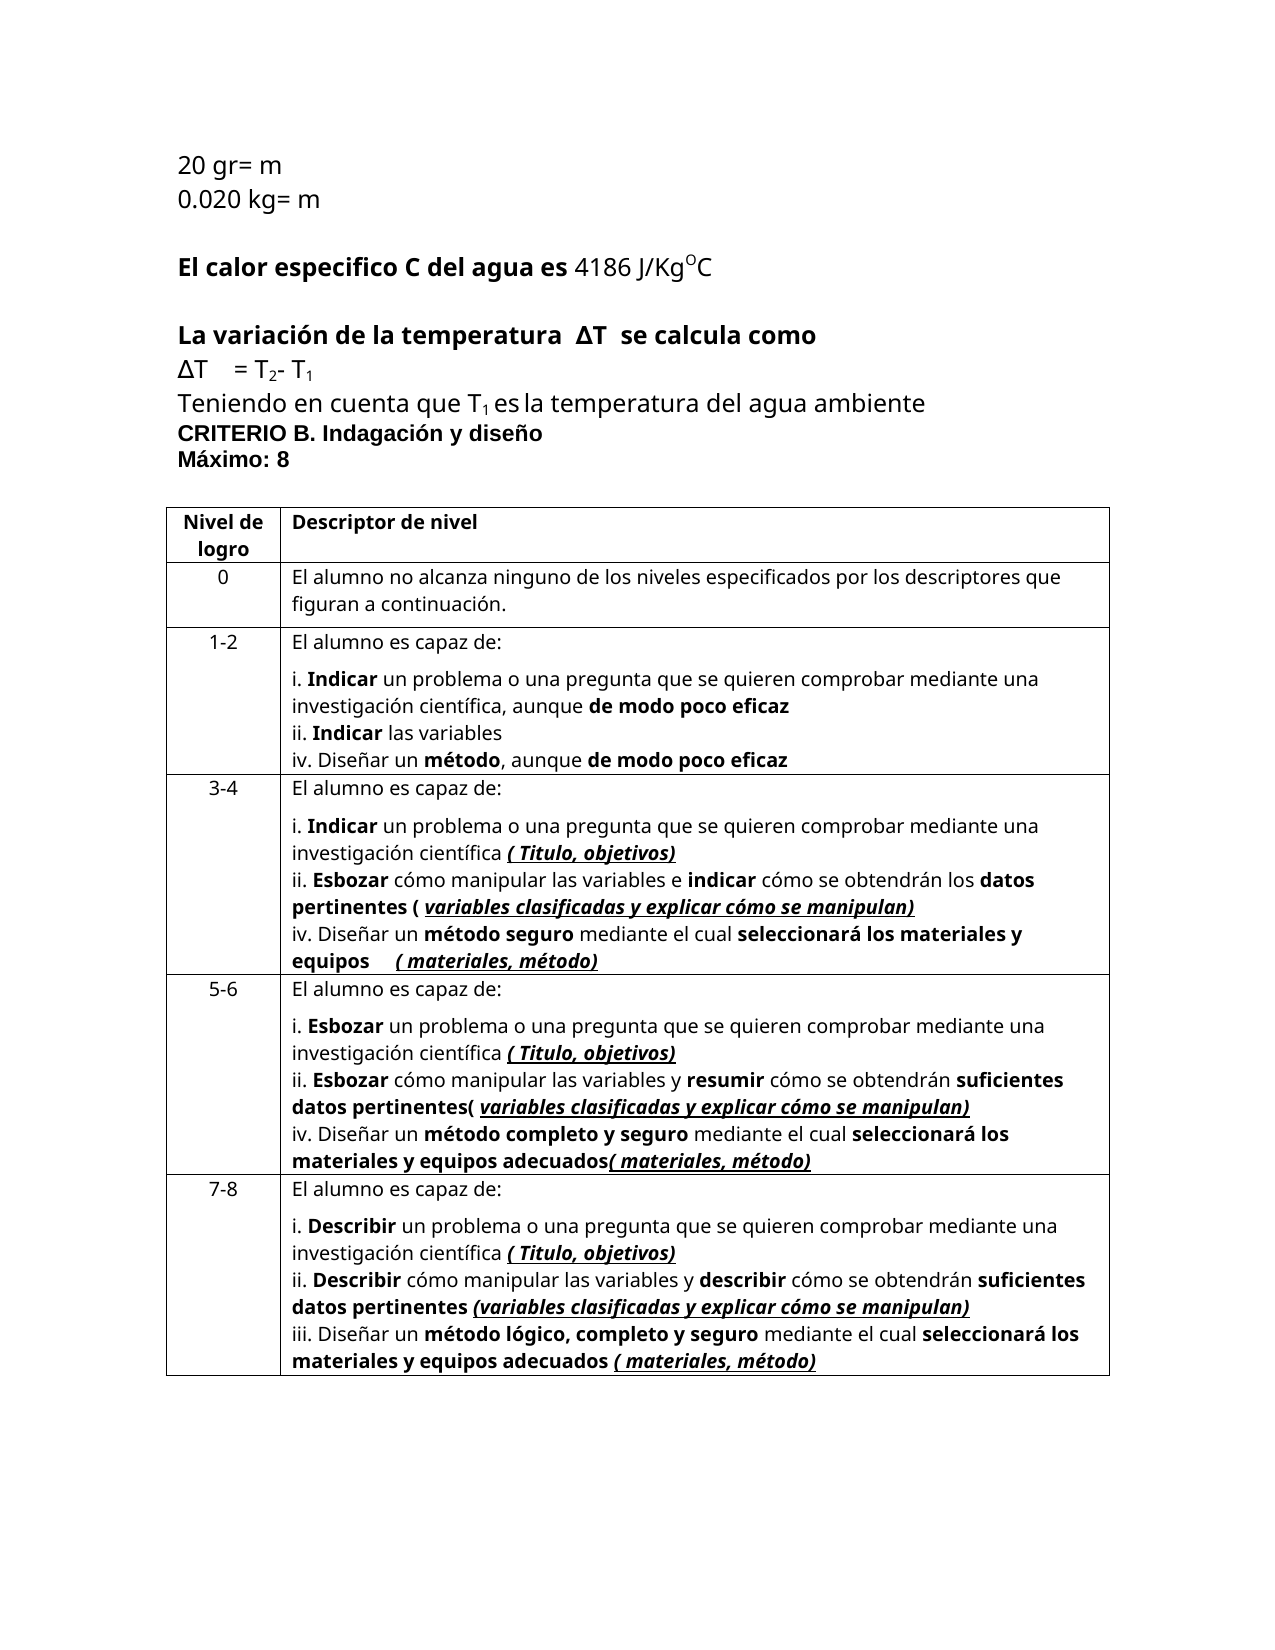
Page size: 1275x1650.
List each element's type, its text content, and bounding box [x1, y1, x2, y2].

table_cell 7-8 [167, 1175, 280, 1374]
table_cell 3-4 [167, 775, 280, 974]
text La variación de la temperatura ∆T se calcula como [177, 318, 1098, 352]
table_cell El alumno es capaz de: i. Esbozar un problema o una pregunta que se quieren comprobar mediante una investigación científica ( Titulo, objetivos) ii. Esbozar cómo manipular las variables y resumir cómo se obtendrán suficientes datos pertinentes( variables clasificadas y explicar cómo se manipulan) iv. Diseñar un método completo y seguro mediante el cual seleccionará los materiales y equipos adecuados( materiales, método) [281, 975, 1109, 1174]
table_header Nivel de logro [167, 508, 280, 562]
text CRITERIO B. Indagación y diseño [177, 420, 1098, 446]
table_cell 1-2 [167, 628, 280, 774]
table_cell El alumno es capaz de: i. Indicar un problema o una pregunta que se quieren comprobar mediante una investigación científica ( Titulo, objetivos) ii. Esbozar cómo manipular las variables e indicar cómo se obtendrán los datos pertinentes ( variables clasificadas y explicar cómo se manipulan) iv. Diseñar un método seguro mediante el cual seleccionará los materiales y equipos ( materiales, método) [281, 775, 1109, 974]
table_header Descriptor de nivel [281, 508, 1109, 562]
text Máximo: 8 [177, 446, 1098, 473]
text 0.020 kg= m [177, 182, 1098, 216]
table_cell El alumno no alcanza ninguno de los niveles especificados por los descriptores que figuran a continuación. [281, 563, 1109, 627]
table_cell 0 [167, 563, 280, 627]
text 20 gr= m [177, 148, 1098, 182]
table_cell El alumno es capaz de: i. Indicar un problema o una pregunta que se quieren comprobar mediante una investigación científica, aunque de modo poco eficaz ii. Indicar las variables iv. Diseñar un método, aunque de modo poco eficaz [281, 628, 1109, 774]
text El calor especifico C del agua es 4186 J/KgOC [177, 250, 1098, 284]
table_cell 5-6 [167, 975, 280, 1174]
text ∆T = T2- T1 [177, 352, 1098, 386]
text Teniendo en cuenta que T1 es la temperatura del agua ambiente [177, 386, 1098, 420]
table_cell El alumno es capaz de: i. Describir un problema o una pregunta que se quieren comprobar mediante una investigación científica ( Titulo, objetivos) ii. Describir cómo manipular las variables y describir cómo se obtendrán suficientes datos pertinentes (variables clasificadas y explicar cómo se manipulan) iii. Diseñar un método lógico, completo y seguro mediante el cual seleccionará los materiales y equipos adecuados ( materiales, método) [281, 1175, 1109, 1374]
